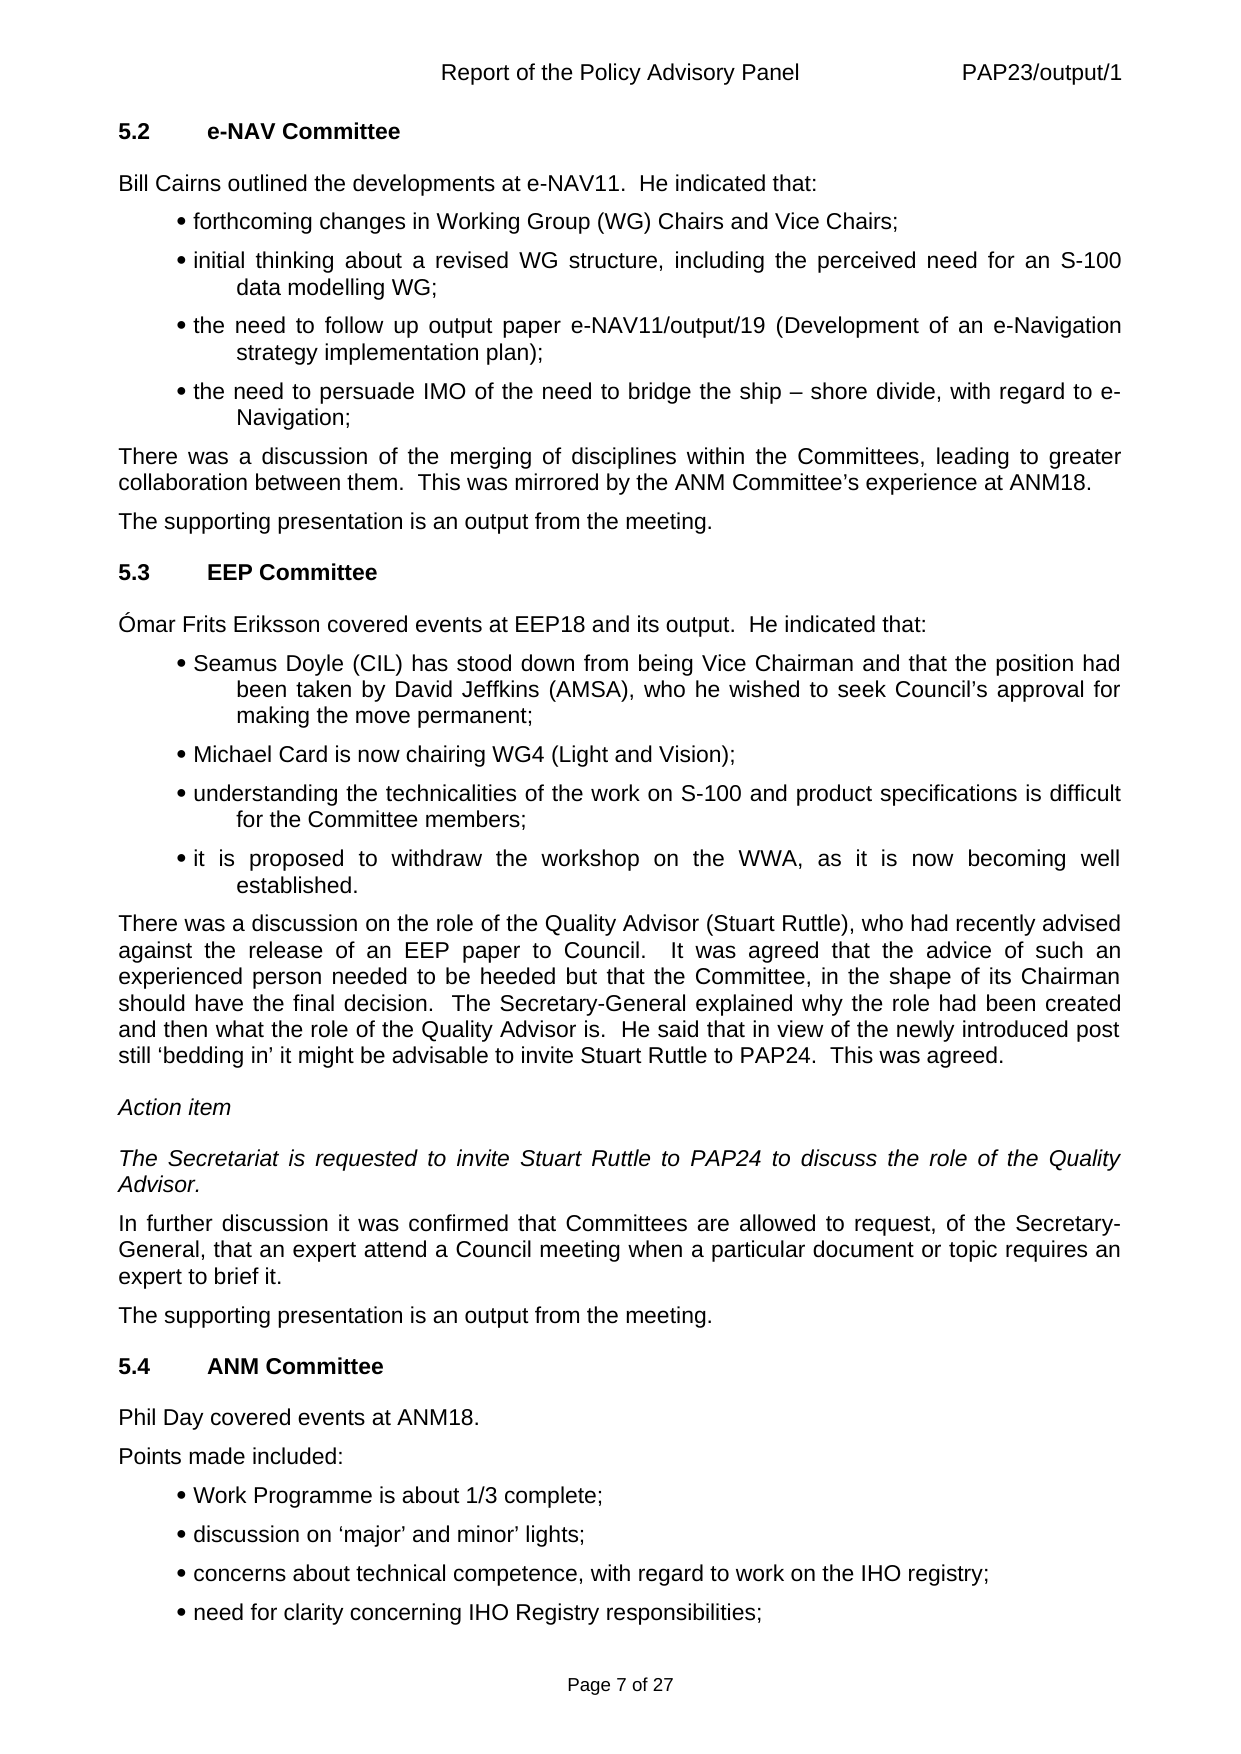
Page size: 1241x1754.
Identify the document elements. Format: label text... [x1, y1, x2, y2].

text Work Programme is about 1/3 complete; [177, 1482, 1122, 1508]
text concerns about technical competence, with regard to work on the IHO registry; [177, 1560, 1122, 1586]
text There was a discussion on the role of the Quality Advisor (Stuart Ruttle), who had recently advised against the release of an EEP paper to Council. It was agreed that the advice of such an experienced person needed to be heeded but that the Committee, in the shape of its Chairman should have the final decision. The Secretary-General explained why the role had been created and then what the role of the Quality Advisor is. He said that in view of the newly introduced post still ‘bedding in’ it might be advisable to invite Stuart Ruttle to PAP24. This was agreed. [118, 910, 1122, 1068]
text the need to follow up output paper e-NAV11/output/19 (Development of an e-Navigation strategy implementation plan); [177, 312, 1122, 365]
text Phil Day covered events at ANM18. [118, 1404, 1122, 1431]
text The supporting presentation is an output from the meeting. [118, 508, 1122, 534]
text There was a discussion of the merging of disciplines within the Committees, leading to greater collaboration between them. This was mirrored by the ANM Committee’s experience at ANM18. [118, 443, 1122, 496]
text Bill Cairns outlined the developments at e-NAV11. He indicated that: [118, 169, 1122, 196]
text Seamus Doyle (CIL) has stood down from being Vice Chairman and that the position had been taken by David Jeffkins (AMSA), who he wished to seek Council’s approval for making the move permanent; [177, 649, 1122, 729]
text The Secretariat is requested to invite Stuart Ruttle to PAP24 to discuss the role of the Quality Advisor. [118, 1145, 1122, 1198]
text it is proposed to withdraw the workshop on the WWA, as it is now becoming well established. [177, 845, 1122, 898]
subtitle e-NAV Committee [118, 118, 1122, 144]
text forthcoming changes in Working Group (WG) Chairs and Vice Chairs; [177, 208, 1122, 235]
text the need to persuade IMO of the need to bridge the ship – shore divide, with regard to e-Navigation; [177, 378, 1122, 430]
text understanding the technicalities of the work on S-100 and product specifications is difficult for the Committee members; [177, 780, 1122, 833]
text Ómar Frits Eriksson covered events at EEP18 and its output. He indicated that: [118, 611, 1122, 637]
text In further discussion it was confirmed that Committees are allowed to request, of the Secretary-General, that an expert attend a Council meeting when a particular document or topic requires an expert to brief it. [118, 1210, 1122, 1289]
text Michael Card is now chairing WG4 (Light and Vision); [177, 741, 1122, 767]
text discussion on ‘major’ and minor’ lights; [177, 1521, 1122, 1547]
text The supporting presentation is an output from the meeting. [118, 1302, 1122, 1328]
subtitle EEP Committee [118, 559, 1122, 586]
subtitle ANM Committee [118, 1353, 1122, 1379]
text need for clarity concerning IHO Registry responsibilities; [177, 1599, 1122, 1625]
text Points made included: [118, 1443, 1122, 1469]
text Action item [118, 1093, 1122, 1120]
text initial thinking about a revised WG structure, including the perceived need for an S-100 data modelling WG; [177, 247, 1122, 300]
